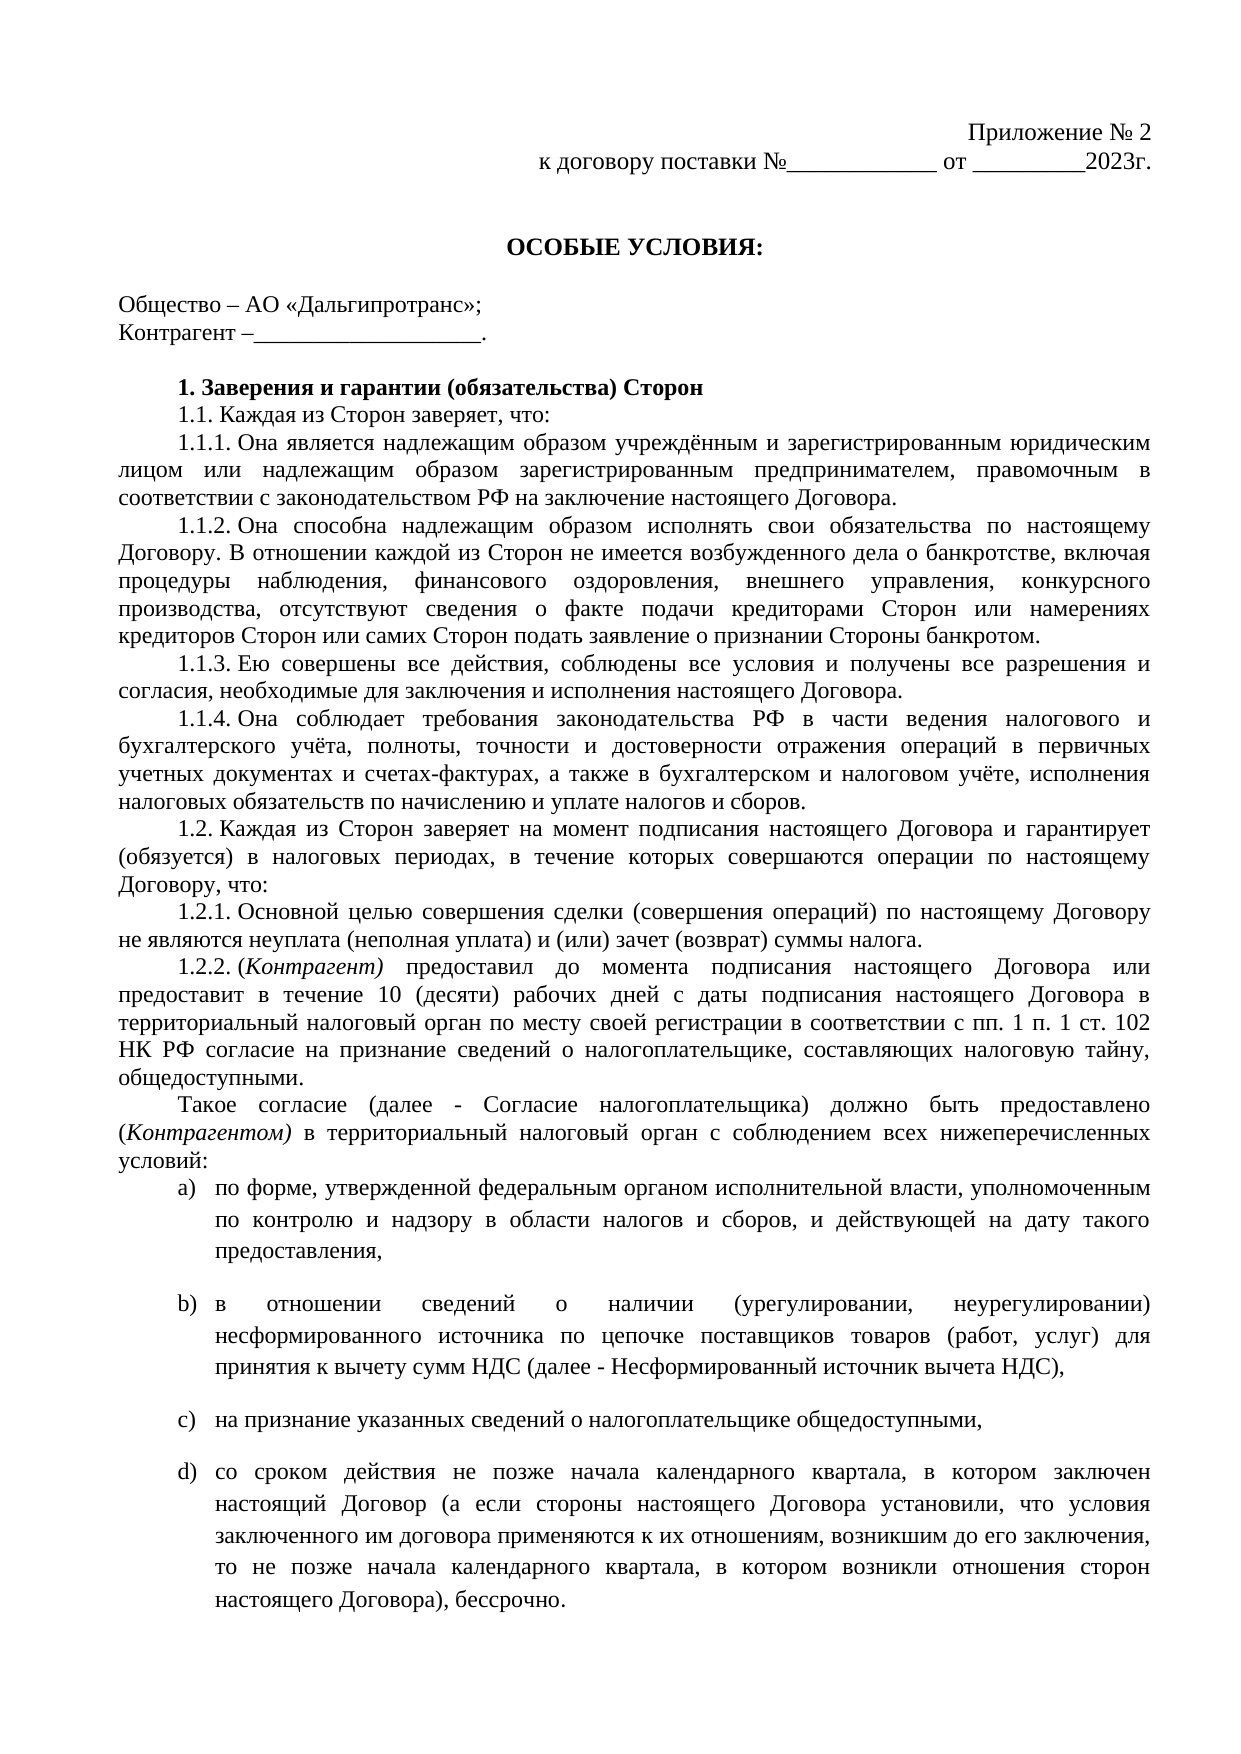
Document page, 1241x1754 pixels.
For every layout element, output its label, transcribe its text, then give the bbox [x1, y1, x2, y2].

text 1.1. Каждая из Сторон заверяет, что: [118, 400, 1152, 428]
text Приложение № 2 [118, 117, 1152, 146]
list по форме, утвержденной федеральным органом исполнительной власти, уполномоченным по контролю и надзору в области налогов и сборов, и действующей на дату такого предоставления, [177, 1173, 1152, 1264]
text 1.1.2. Она способна надлежащим образом исполнять свои обязательства по настоящему Договору. В отношении каждой из Сторон не имеется возбужденного дела о банкротстве, включая процедуры наблюдения, финансового оздоровления, внешнего управления, конкурсного производства, отсутствуют сведения о факте подачи кредиторами Сторон или намерениях кредиторов Сторон или самих Сторон подать заявление о признании Стороны банкротом. [118, 511, 1152, 649]
text 1.2.2. (Контрагент) предоставил до момента подписания настоящего Договора или предоставит в течение 10 (десяти) рабочих дней с даты подписания настоящего Договора в территориальный налоговый орган по месту своей регистрации в соответствии с пп. 1 п. 1 ст. 102 НК РФ согласие на признание сведений о налогоплательщике, составляющих налоговую тайну, общедоступными. [118, 952, 1152, 1090]
text 1.2. Каждая из Сторон заверяет на момент подписания настоящего Договора и гарантирует (обязуется) в налоговых периодах, в течение которых совершаются операции по настоящему Договору, что: [118, 814, 1152, 897]
text Общество – АО «Дальгипротранс»; [118, 290, 1152, 317]
text 1. Заверения и гарантии (обязательства) Сторон [118, 373, 1152, 400]
text к договору поставки №____________ от _________2023г. [118, 146, 1152, 175]
text 1.1.1. Она является надлежащим образом учреждённым и зарегистрированным юридическим лицом или надлежащим образом зарегистрированным предпринимателем, правомочным в соответствии с законодательством РФ на заключение настоящего Договора. [118, 428, 1152, 511]
text 1.1.3. Ею совершены все действия, соблюдены все условия и получены все разрешения и согласия, необходимые для заключения и исполнения настоящего Договора. [118, 649, 1152, 704]
text ОСОБЫЕ УСЛОВИЯ: [118, 232, 1152, 261]
list в отношении сведений о наличии (урегулировании, неурегулировании) несформированного источника по цепочке поставщиков товаров (работ, услуг) для принятия к вычету сумм НДС (далее - Несформированный источник вычета НДС), [177, 1289, 1152, 1380]
text Контрагент –___________________. [118, 317, 1152, 345]
text 1.1.4. Она соблюдает требования законодательства РФ в части ведения налогового и бухгалтерского учёта, полноты, точности и достоверности отражения операций в первичных учетных документах и счетах-фактурах, а также в бухгалтерском и налоговом учёте, исполнения налоговых обязательств по начислению и уплате налогов и сборов. [118, 704, 1152, 814]
text 1.2.1. Основной целью совершения сделки (совершения операций) по настоящему Договору не являются неуплата (неполная уплата) и (или) зачет (возврат) суммы налога. [118, 897, 1152, 952]
text Такое согласие (далее - Согласие налогоплательщика) должно быть предоставлено (Контрагентом) в территориальный налоговый орган с соблюдением всех нижеперечисленных условий: [118, 1090, 1152, 1173]
list со сроком действия не позже начала календарного квартала, в котором заключен настоящий Договор (а если стороны настоящего Договора установили, что условия заключенного им договора применяются к их отношениям, возникшим до его заключения, то не позже начала календарного квартала, в котором возникли отношения сторон настоящего Договора), бессрочно. [177, 1457, 1152, 1614]
list на признание указанных сведений о налогоплательщике общедоступными, [177, 1405, 1152, 1432]
